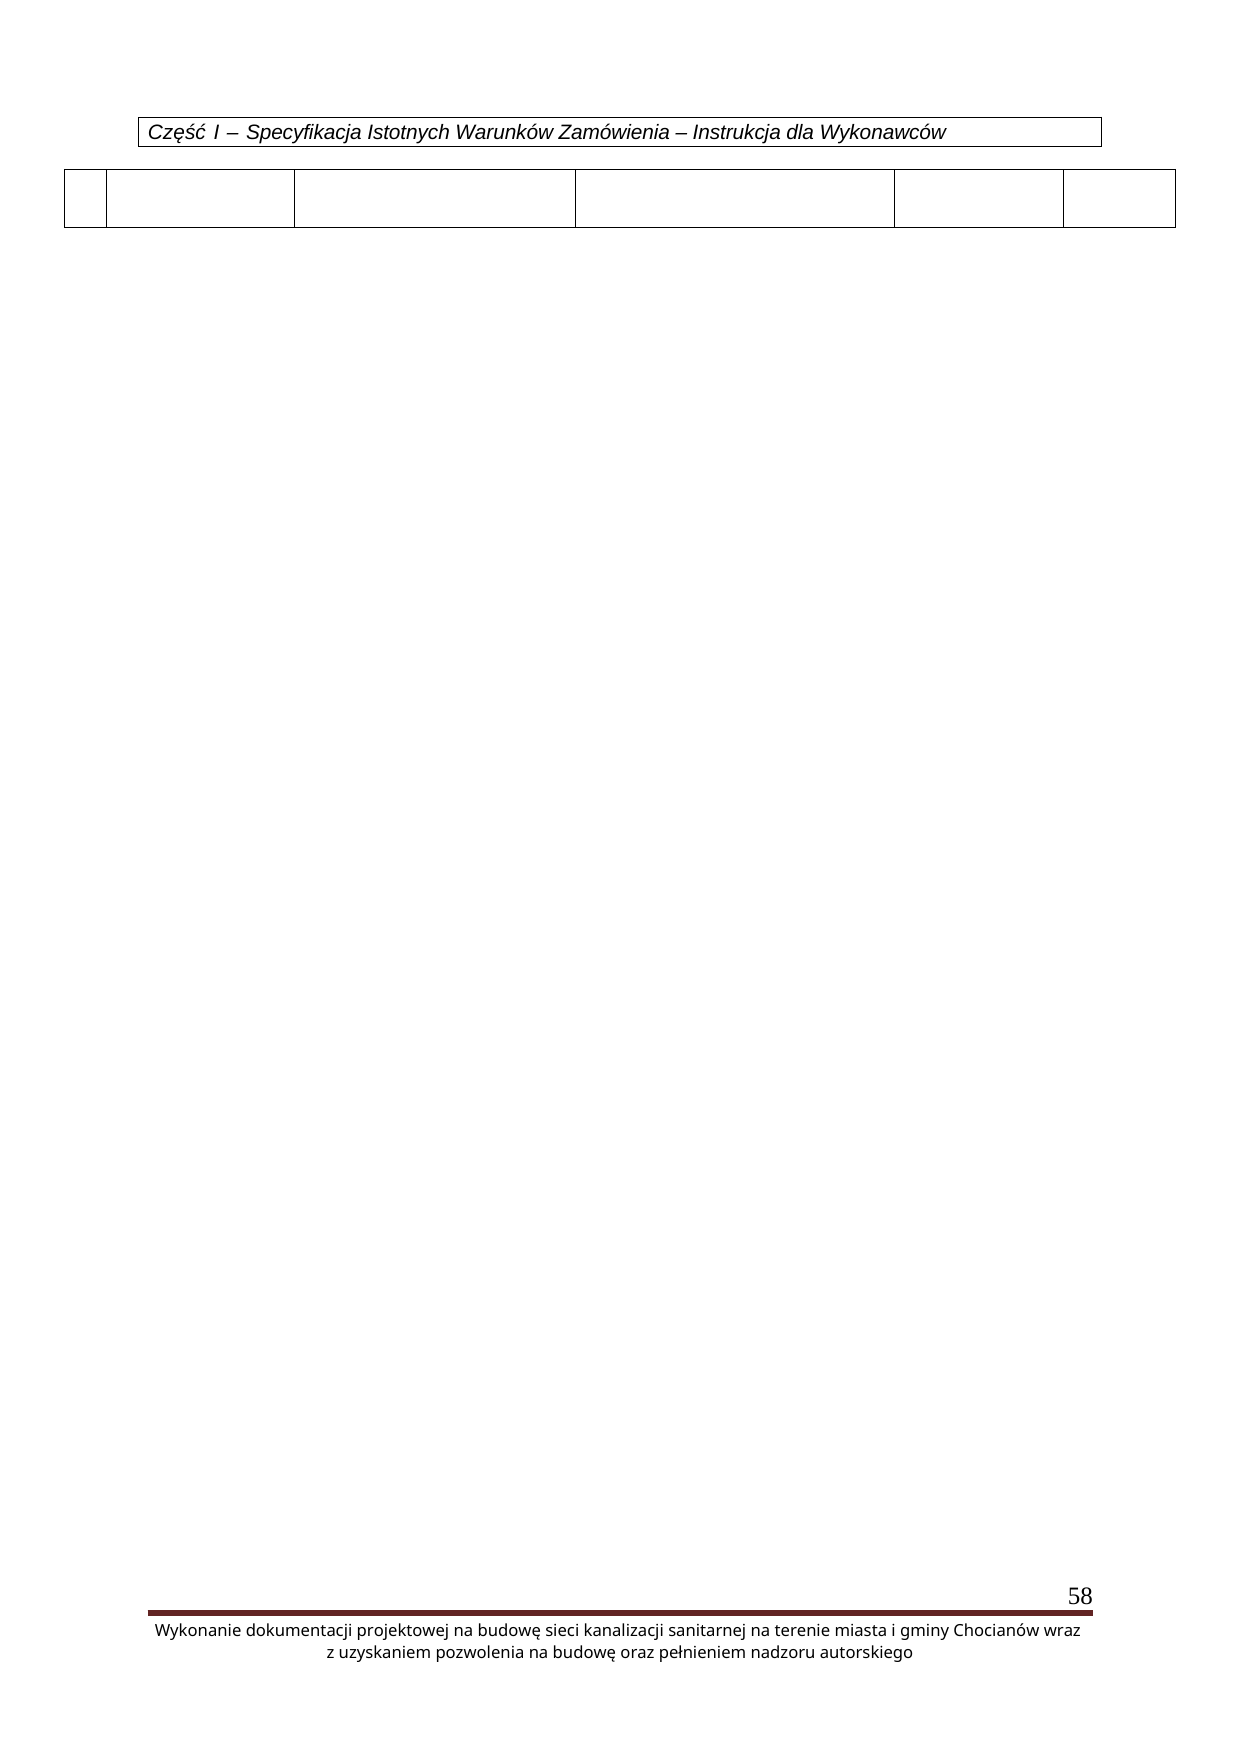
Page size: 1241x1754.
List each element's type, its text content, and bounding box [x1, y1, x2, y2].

table_cell [107, 170, 294, 227]
table_cell [1064, 170, 1175, 227]
table_cell [295, 170, 575, 227]
table_cell 1) [65, 170, 106, 227]
table_cell [895, 170, 1063, 227]
table_cell [576, 170, 894, 227]
